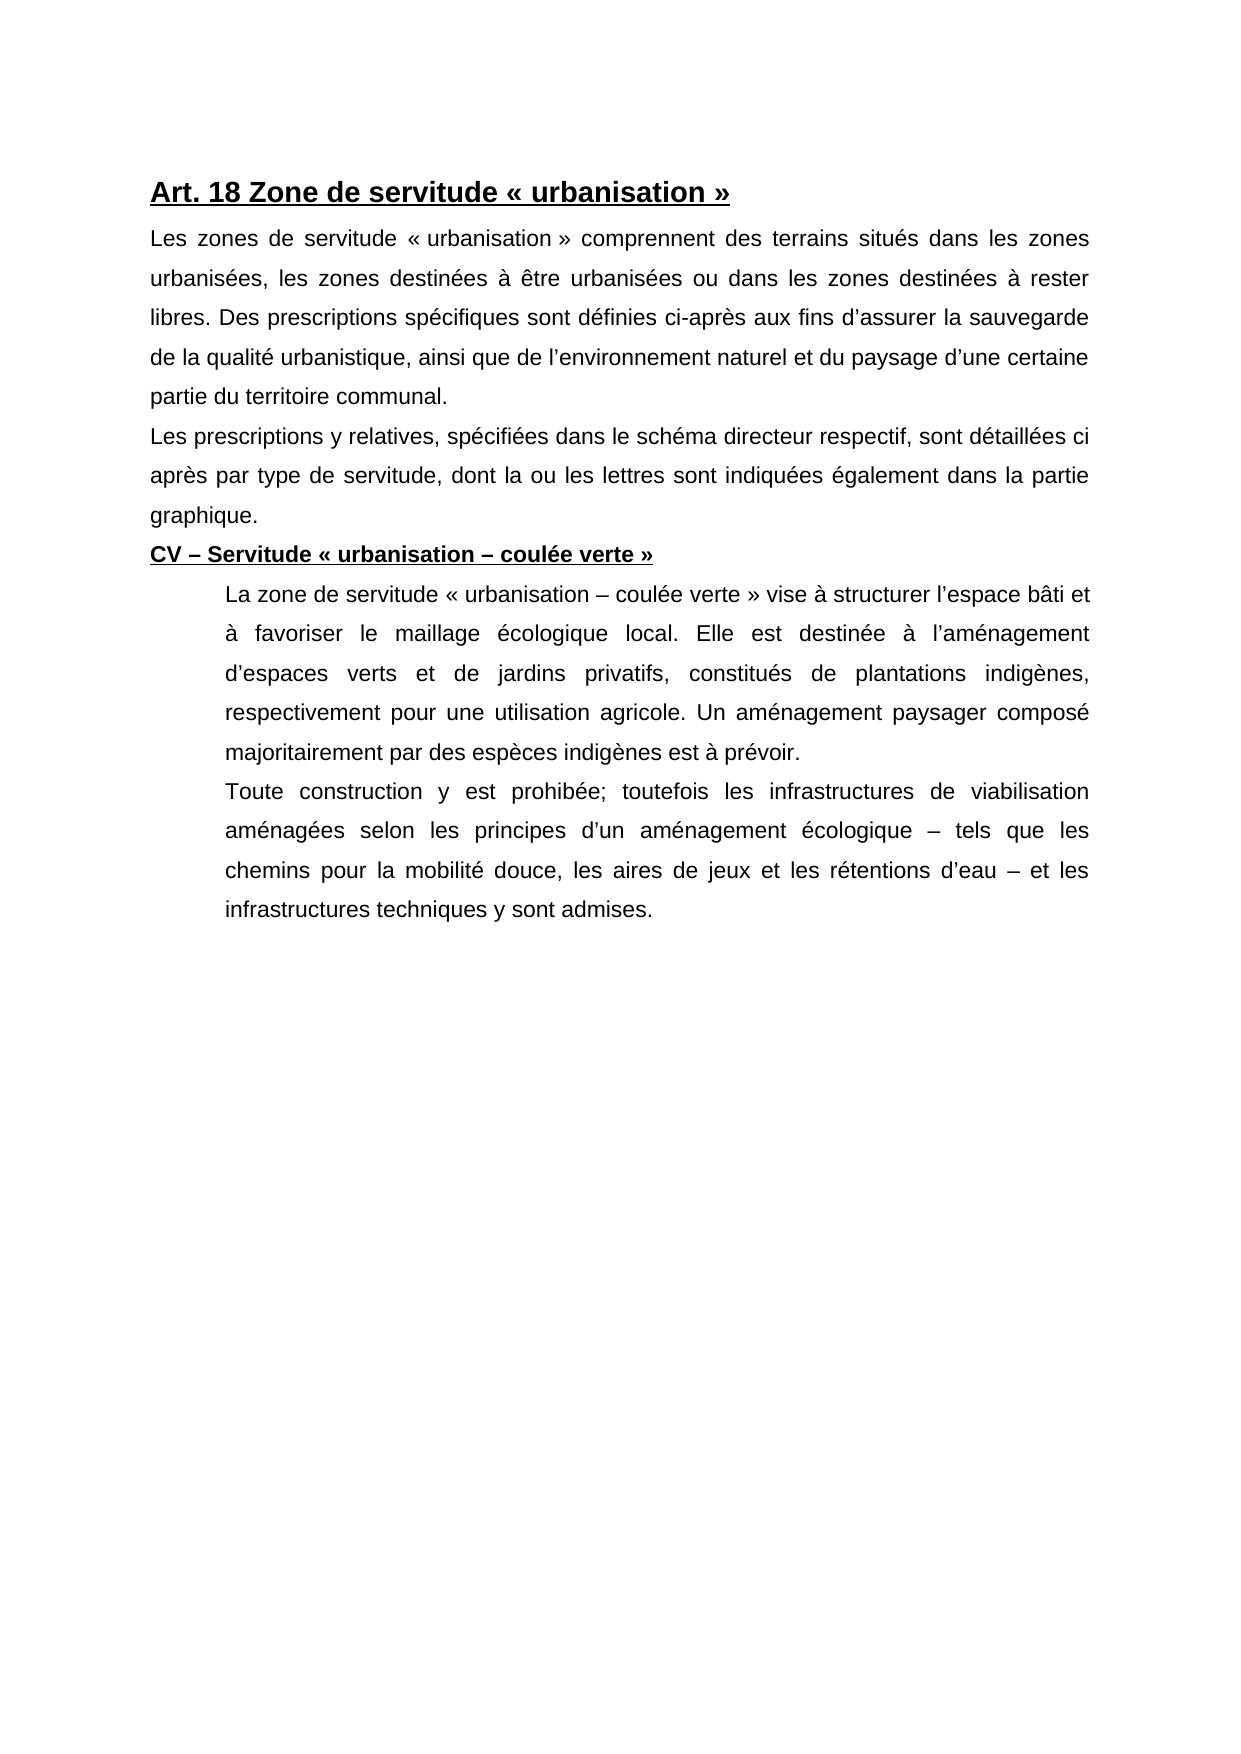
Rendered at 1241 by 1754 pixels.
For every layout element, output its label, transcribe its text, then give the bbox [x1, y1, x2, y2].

text La zone de servitude « urbanisation – coulée verte » vise à structurer l’espace bâti et à favoriser le maillage écologique local. Elle est destinée à l’aménagement d’espaces verts et de jardins privatifs, constitués de plantations indigènes, respectivement pour une utilisation agricole. Un aménagement paysager composé majoritairement par des espèces indigènes est à prévoir. [225, 581, 1090, 765]
text Les prescriptions y relatives, spécifiées dans le schéma directeur respectif, sont détaillées ci après par type de servitude, dont la ou les lettres sont indiquées également dans la partie graphique. [150, 423, 1090, 528]
text CV – Servitude « urbanisation – coulée verte » [150, 541, 1090, 567]
subtitle Art. 18 Zone de servitude « urbanisation » [150, 175, 1090, 208]
text Les zones de servitude « urbanisation » comprennent des terrains situés dans les zones urbanisées, les zones destinées à être urbanisées ou dans les zones destinées à rester libres. Des prescriptions spécifiques sont définies ci-après aux fins d’assurer la sauvegarde de la qualité urbanistique, ainsi que de l’environnement naturel et du paysage d’une certaine partie du territoire communal. [150, 225, 1090, 409]
text Toute construction y est prohibée; toutefois les infrastructures de viabilisation aménagées selon les principes d’un aménagement écologique – tels que les chemins pour la mobilité douce, les aires de jeux et les rétentions d’eau – et les infrastructures techniques y sont admises. [225, 778, 1090, 923]
